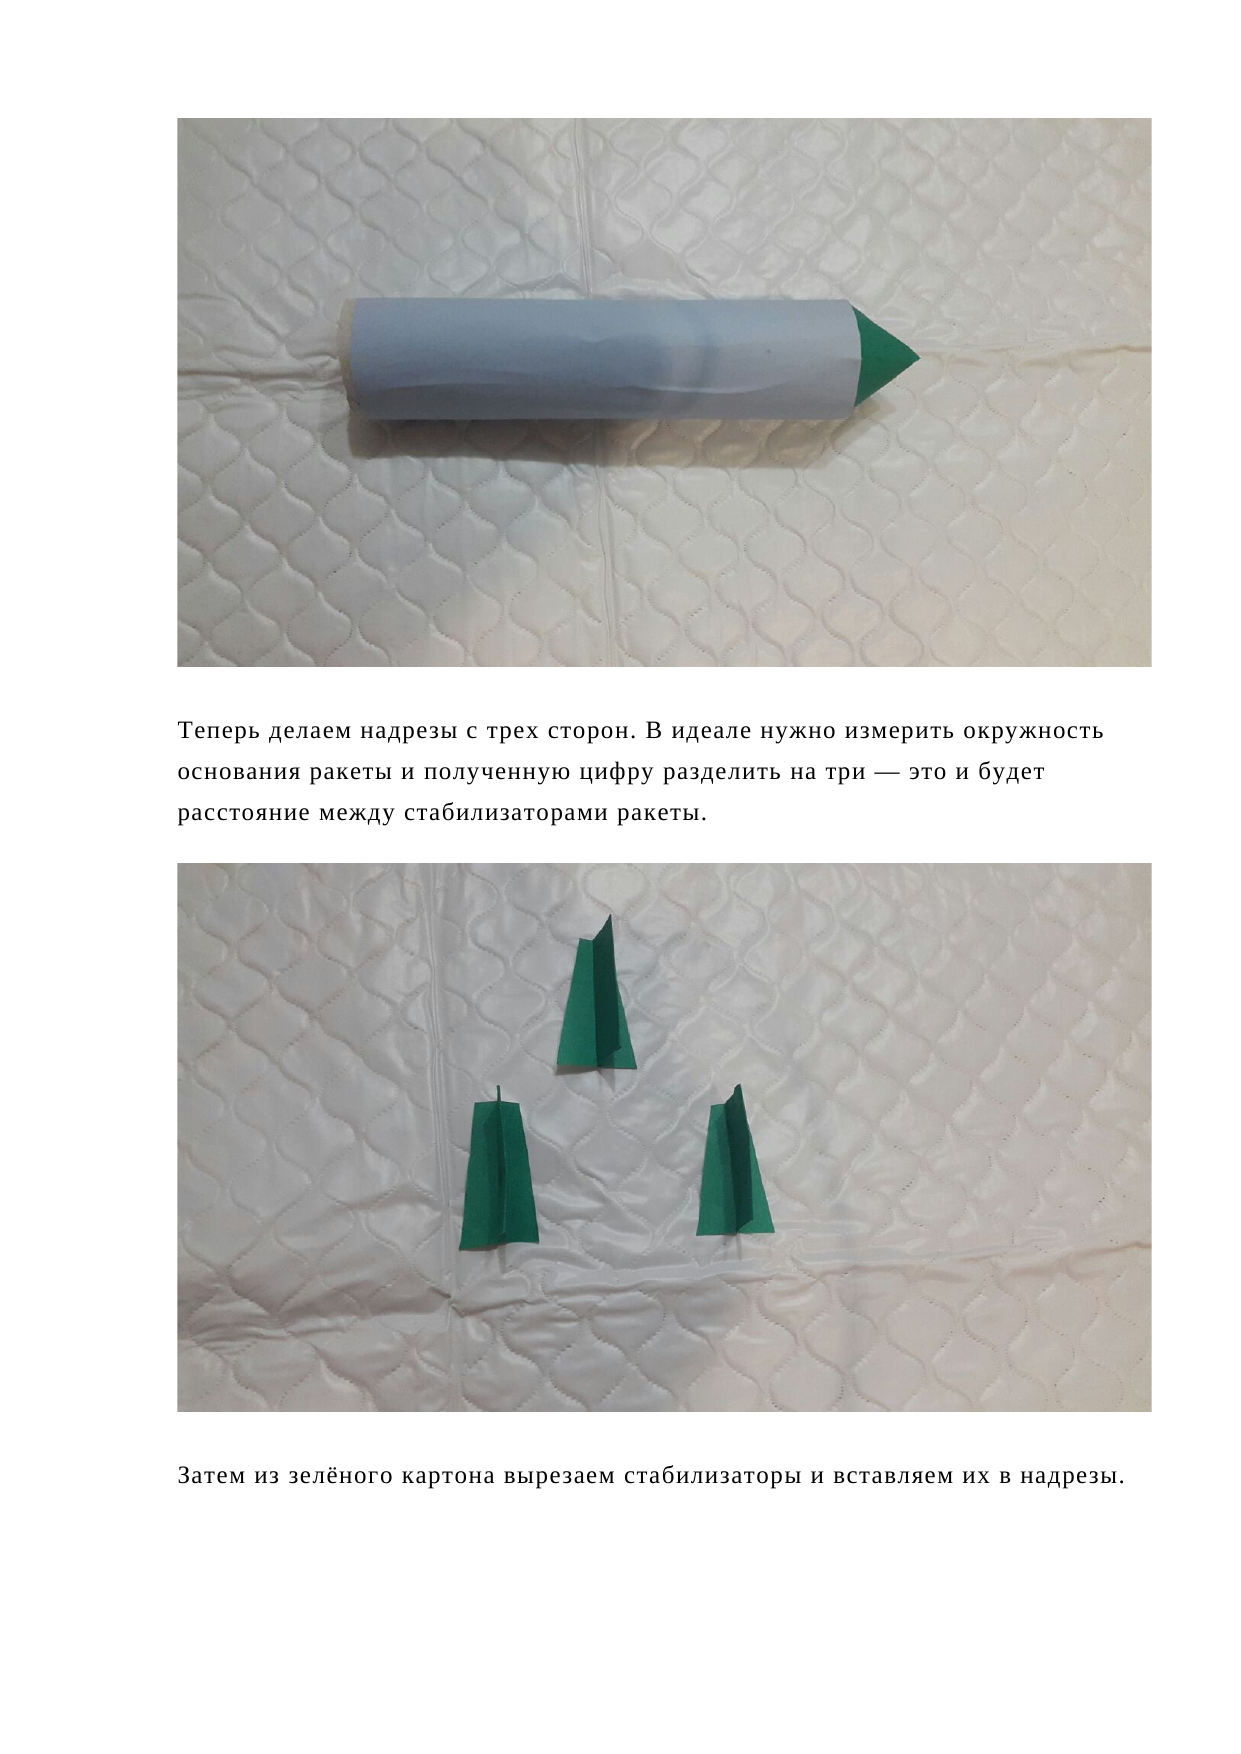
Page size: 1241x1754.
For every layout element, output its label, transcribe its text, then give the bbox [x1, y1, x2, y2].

text Затем из зелёного картона вырезаем стабилизаторы и вставляем их в надрезы. [177, 1449, 1152, 1489]
picture [177, 118, 1152, 667]
text Теперь делаем надрезы с трех сторон. В идеале нужно измерить окружность основания ракеты и полученную цифру разделить на три — это и будет расстояние между стабилизаторами ракеты. [177, 704, 1152, 826]
picture [177, 863, 1152, 1412]
